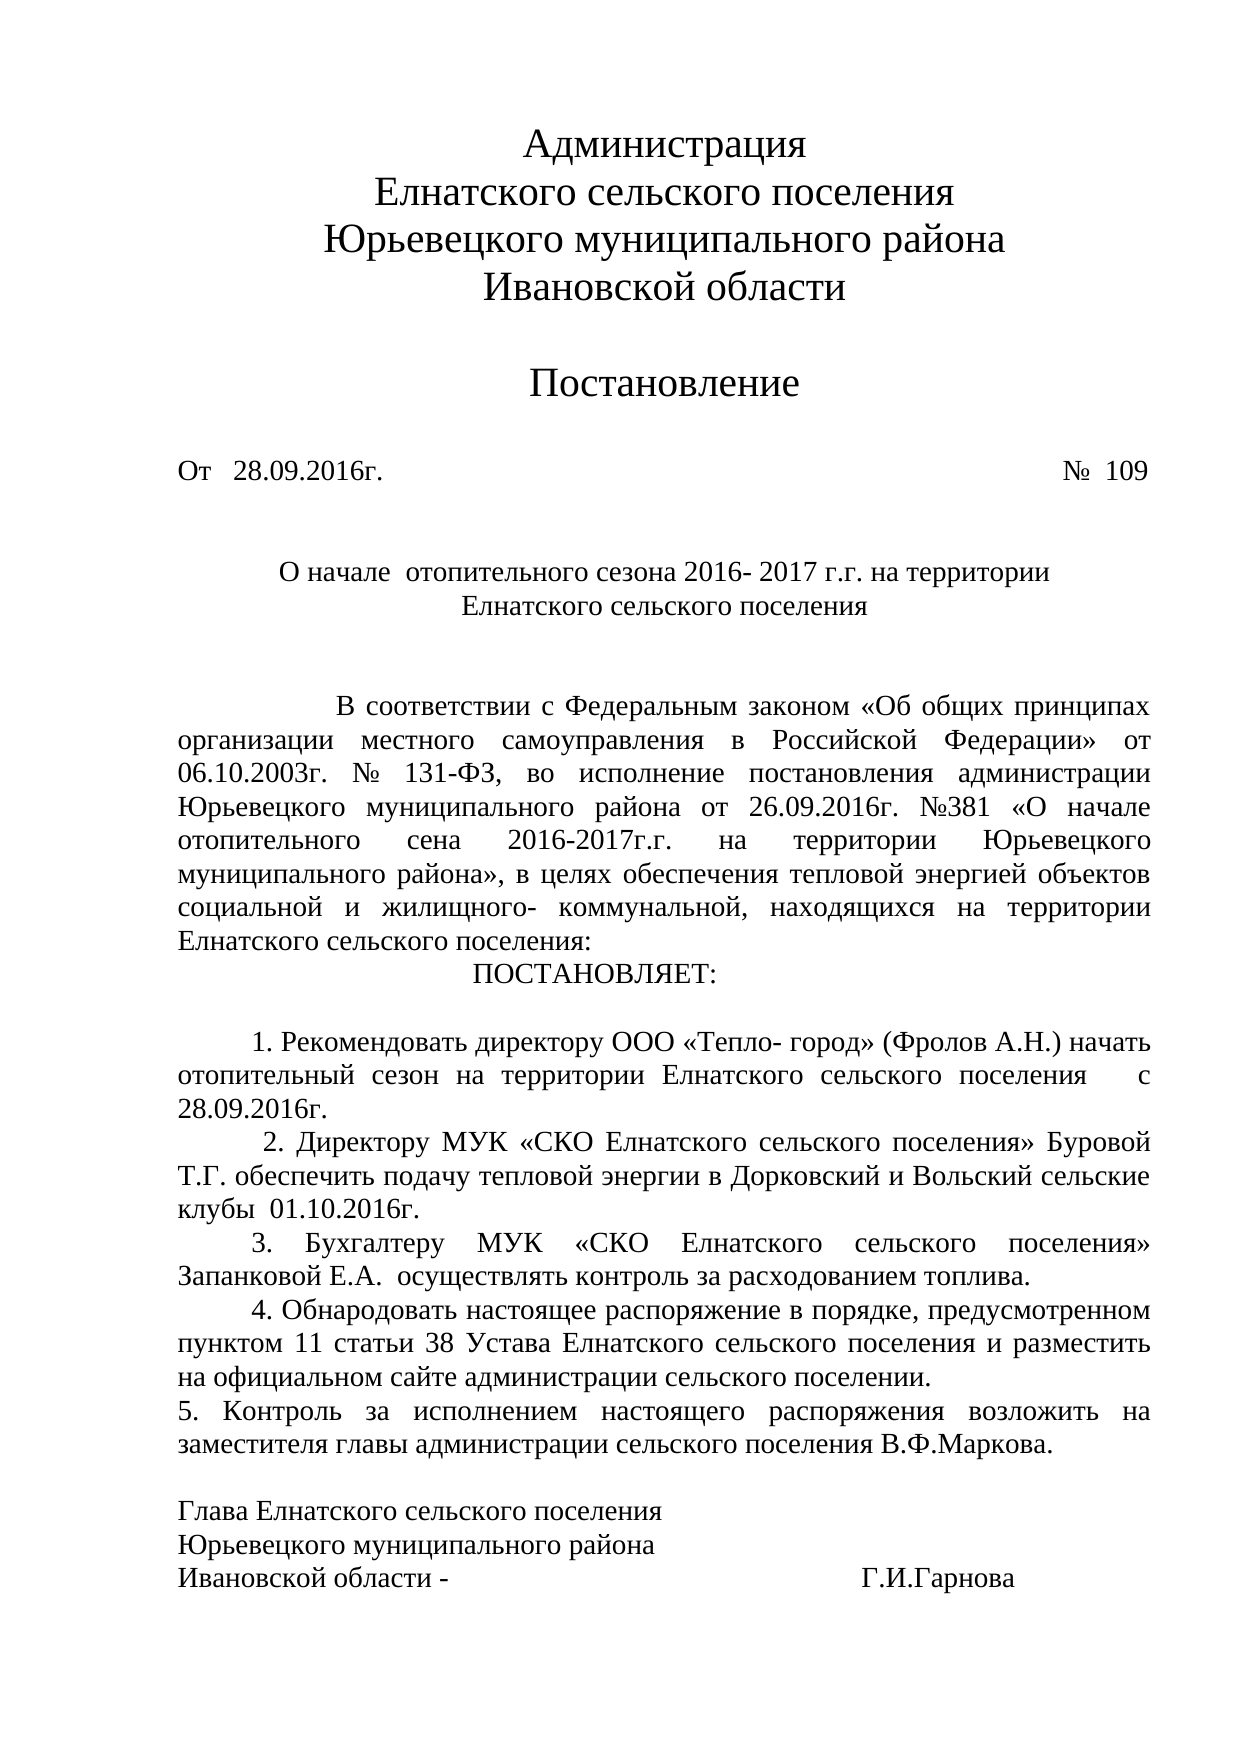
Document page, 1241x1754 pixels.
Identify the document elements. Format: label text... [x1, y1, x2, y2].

text Ивановской области - Г.И.Гарнова [177, 1560, 1152, 1594]
text 3. Бухгалтеру МУК «СКО Елнатского сельского поселения» Запанковой Е.А. осуществлять контроль за расходованием топлива. [177, 1225, 1152, 1292]
text 4. Обнародовать настоящее распоряжение в порядке, предусмотренном пунктом 11 статьи 38 Устава Елнатского сельского поселения и разместить на официальном сайте администрации сельского поселении. [177, 1292, 1152, 1393]
text 2. Директору МУК «СКО Елнатского сельского поселения» Буровой Т.Г. обеспечить подачу тепловой энергии в Дорковский и Вольский сельские клубы 01.10.2016г. [177, 1124, 1152, 1225]
text Юрьевецкого муниципального района [177, 214, 1152, 262]
text 1. Рекомендовать директору ООО «Тепло- город» (Фролов А.Н.) начать отопительный сезон на территории Елнатского сельского поселения с 28.09.2016г. [177, 1024, 1152, 1124]
text Администрация [177, 118, 1152, 166]
text Ивановской области [177, 262, 1152, 310]
text Елнатского сельского поселения [177, 588, 1152, 621]
text Глава Елнатского сельского поселения [177, 1493, 1152, 1527]
text От 28.09.2016г. № 109 [177, 453, 1152, 487]
text Постановление [177, 358, 1152, 406]
text ПОСТАНОВЛЯЕТ: [398, 957, 1152, 990]
text О начале отопительного сезона 2016- 2017 г.г. на территории [177, 554, 1152, 588]
text Юрьевецкого муниципального района [177, 1527, 1152, 1560]
text Елнатского сельского поселения [177, 166, 1152, 214]
text 5. Контроль за исполнением настоящего распоряжения возложить на заместителя главы администрации сельского поселения В.Ф.Маркова. [177, 1393, 1152, 1460]
text В соответствии с Федеральным законом «Об общих принципах организации местного самоуправления в Российской Федерации» от 06.10.2003г. № 131-ФЗ, во исполнение постановления администрации Юрьевецкого муниципального района от 26.09.2016г. №381 «О начале отопительного сена 2016-2017г.г. на территории Юрьевецкого муниципального района», в целях обеспечения тепловой энергией объектов социальной и жилищного- коммунальной, находящихся на территории Елнатского сельского поселения: [177, 688, 1152, 957]
